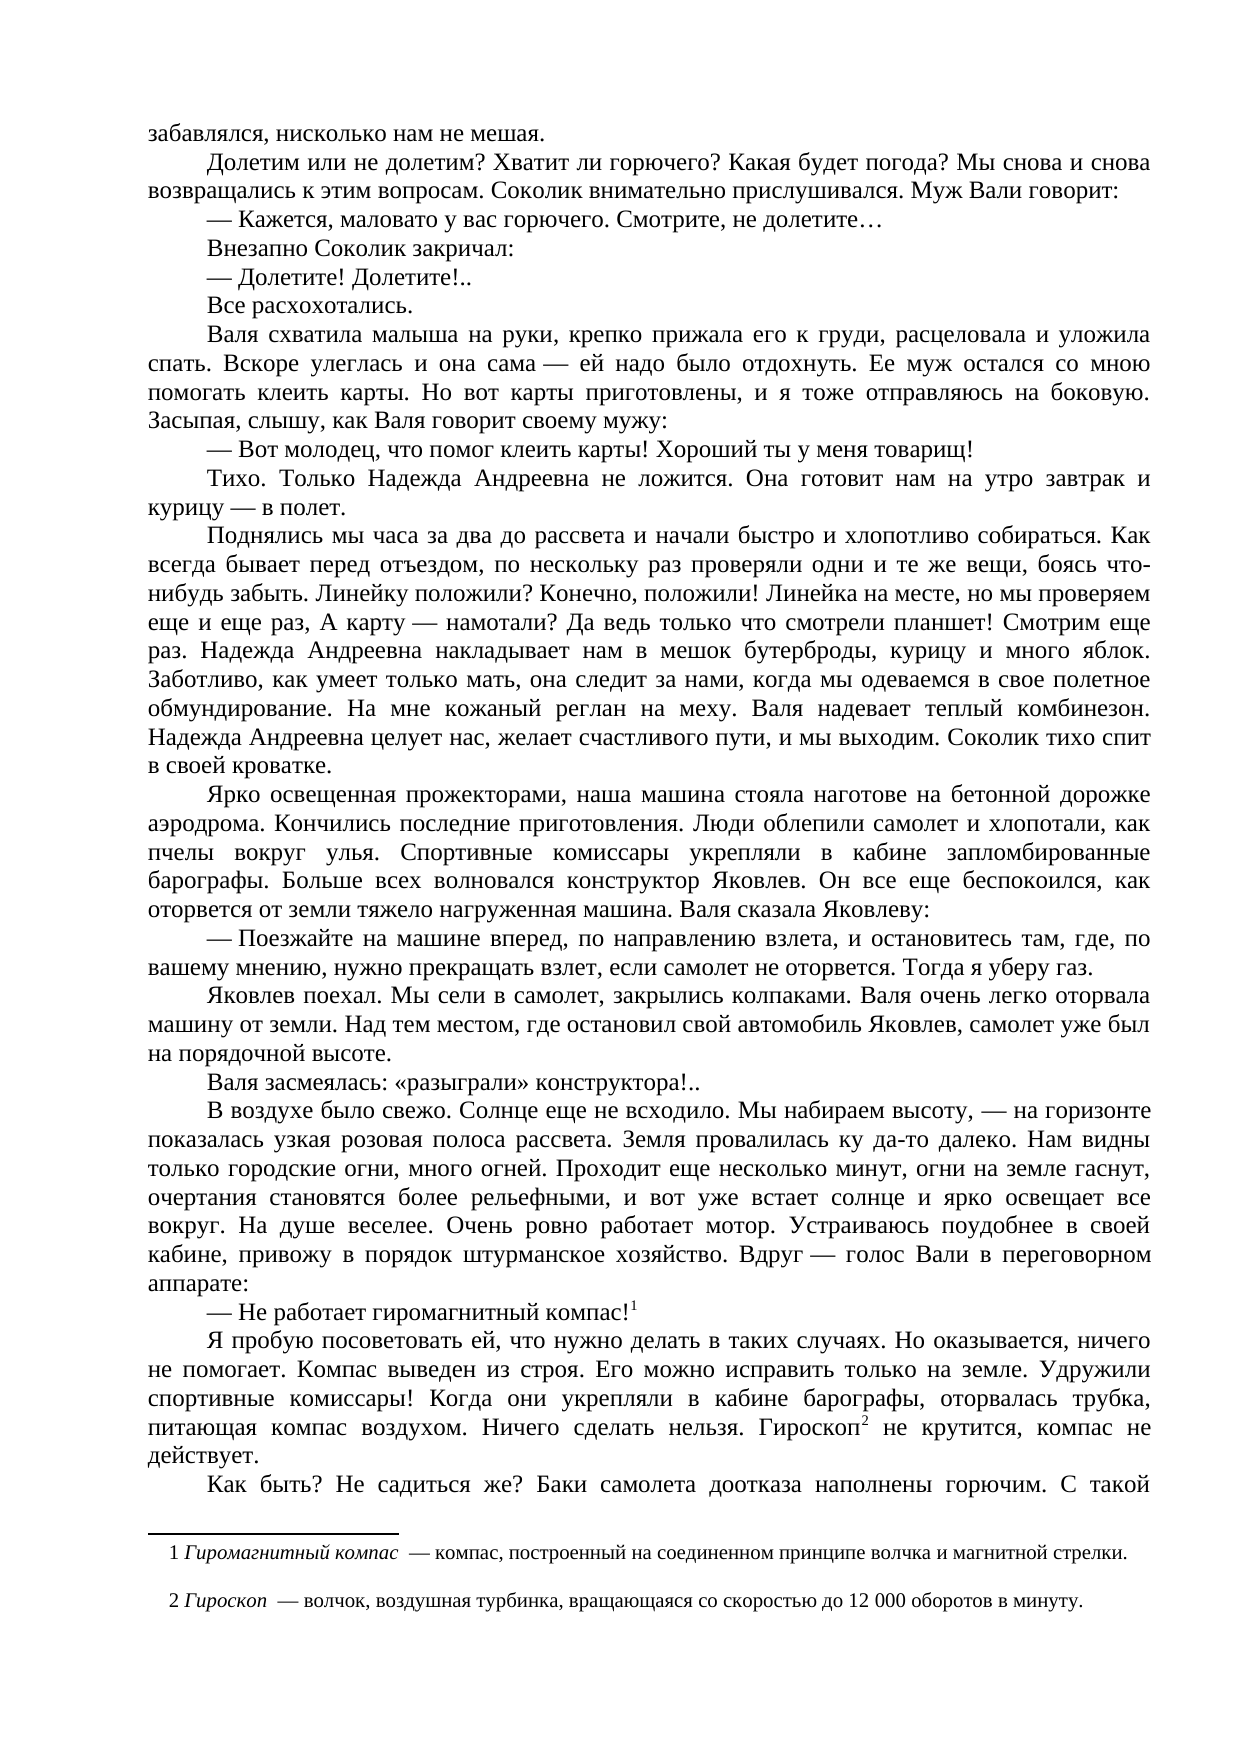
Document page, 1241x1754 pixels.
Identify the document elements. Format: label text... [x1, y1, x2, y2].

text Я пробую посоветовать ей, что нужно делать в таких случаях. Но оказывается, ничего не помогает. Компас выведен из строя. Его можно исправить только на земле. Удружили спортивные комиссары! Когда они укрепляли в кабине барографы, оторвалась трубка, питающая компас воздухом. Ничего сделать нельзя. Гироскоп не крутится, компас не действует. [148, 1326, 1152, 1469]
text Валя схватила малыша на руки, крепко прижала его к груди, расцеловала и уложила спать. Вскоре улеглась и она сама — ей надо было отдохнуть. Ее муж остался со мною помогать клеить карты. Но вот карты приготовлены, и я тоже отправляюсь на боковую. Засыпая, слышу, как Валя говорит своему мужу: [148, 319, 1152, 434]
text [148, 1469, 1152, 1498]
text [148, 118, 1152, 147]
text — Кажется, маловато у вас горючего. Смотрите, не долетите… [148, 204, 1152, 233]
text Валя засмеялась: «разыграли» конструктора!.. [148, 1067, 1152, 1096]
text — Вот молодец, что помог клеить карты! Хороший ты у меня товарищ! [148, 434, 1152, 463]
text — Долетите! Долетите!.. [148, 262, 1152, 291]
text — Поезжайте на машине вперед, по направлению взлета, и остановитесь там, где, по вашему мнению, нужно прекращать взлет, если самолет не оторвется. Тогда я уберу газ. [148, 923, 1152, 981]
text — Не работает гиромагнитный компас! [148, 1297, 1152, 1326]
text Тихо. Только Надежда Андреевна не ложится. Она готовит нам на утро завтрак и курицу — в полет. [148, 463, 1152, 521]
text В воздухе было свежо. Солнце еще не всходило. Мы набираем высоту, — на горизонте показалась узкая розовая полоса рассвета. Земля провалилась ку да-то далеко. Нам видны только городские огни, много огней. Проходит еще несколько минут, огни на земле гаснут, очертания становятся более рельефными, и вот уже встает солнце и ярко освещает все вокруг. На душе веселее. Очень ровно работает мотор. Устраиваюсь поудобнее в своей кабине, привожу в порядок штурманское хозяйство. Вдруг — голос Вали в переговорном аппарате: [148, 1096, 1152, 1297]
text Долетим или не долетим? Хватит ли горючего? Какая будет погода? Мы снова и снова возвращались к этим вопросам. Соколик внимательно прислушивался. Муж Вали говорит: [148, 147, 1152, 204]
text Ярко освещенная прожекторами, наша машина стояла наготове на бетонной дорожке аэродрома. Кончились последние приготовления. Люди облепили самолет и хлопотали, как пчелы вокруг улья. Спортивные комиссары укрепляли в кабине запломбированные барографы. Больше всех волновался конструктор Яковлев. Он все еще беспокоился, как оторвется от земли тяжело нагруженная машина. Валя сказала Яковлеву: [148, 779, 1152, 923]
text Все расхохотались. [148, 291, 1152, 319]
text Внезапно Соколик закричал: [148, 233, 1152, 262]
text Поднялись мы часа за два до рассвета и начали быстро и хлопотливо собираться. Как всегда бывает перед отъездом, по нескольку раз проверяли одни и те же вещи, боясь что-нибудь забыть. Линейку положили? Конечно, положили! Линейка на месте, но мы проверяем еще и еще раз, А карту — намотали? Да ведь только что смотрели планшет! Смотрим еще раз. Надежда Андреевна накладывает нам в мешок бутерброды, курицу и много яблок. Заботливо, как умеет только мать, она следит за нами, когда мы одеваемся в свое полетное обмундирование. На мне кожаный реглан на меху. Валя надевает теплый комбинезон. Надежда Андреевна целует нас, желает счастливого пути, и мы выходим. Соколик тихо спит в своей кроватке. [148, 521, 1152, 779]
text Яковлев поехал. Мы сели в самолет, закрылись колпаками. Валя очень легко оторвала машину от земли. Над тем местом, где остановил свой автомобиль Яковлев, самолет уже был на порядочной высоте. [148, 981, 1152, 1067]
